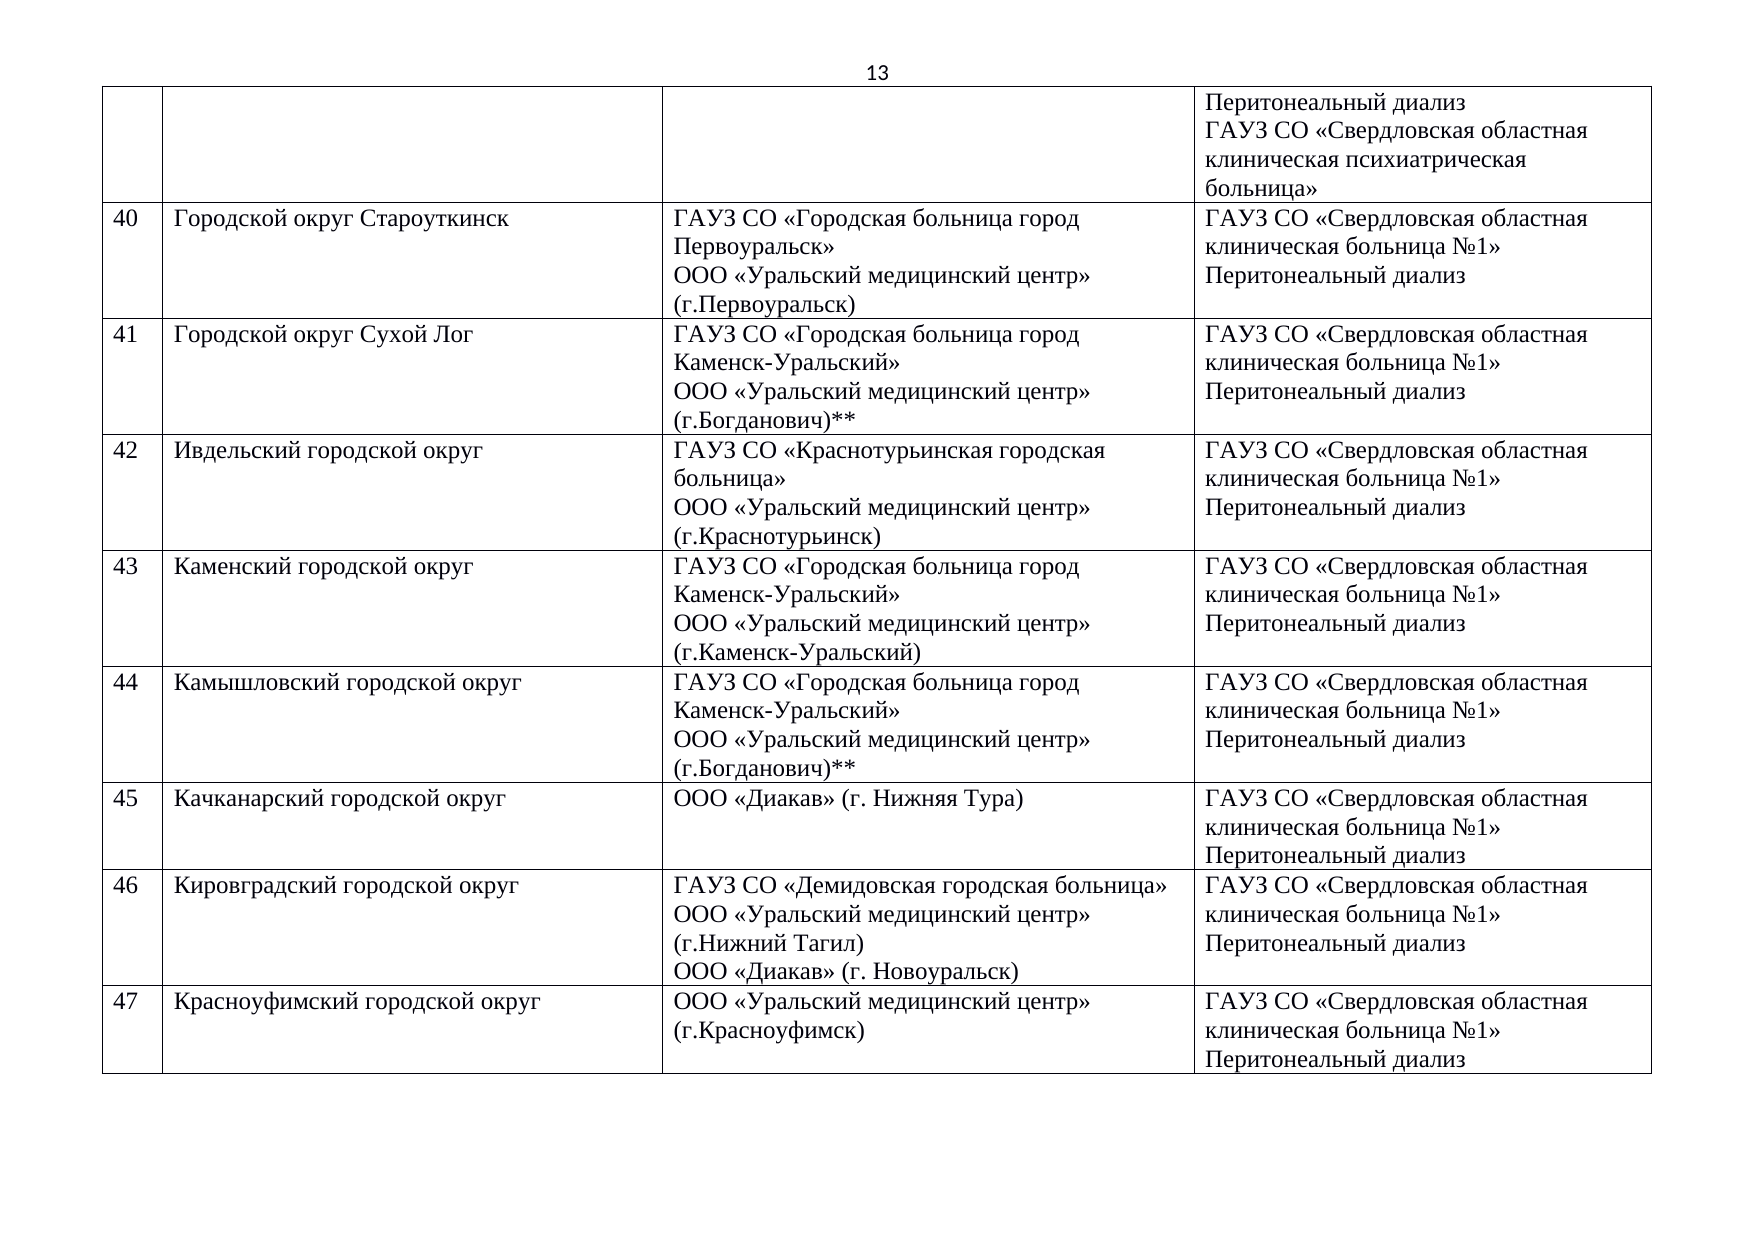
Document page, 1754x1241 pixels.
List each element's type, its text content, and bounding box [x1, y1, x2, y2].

table_cell Каменский городской округ [163, 551, 662, 666]
table_cell 44 [103, 667, 162, 782]
table_cell Городской округ Староуткинск [163, 203, 662, 318]
table_cell Камышловский городской округ [163, 667, 662, 782]
table_cell 40 [103, 203, 162, 318]
table_cell ГАУЗ СО «Городская больница город Каменск-Уральский» ООО «Уральский медицинский центр» (г.Богданович)** [663, 319, 1194, 434]
table_cell ГАУЗ СО «Свердловская областная клиническая больница №1» Перитонеальный диализ [1195, 203, 1651, 318]
table_cell ГАУЗ СО «Городская больница город Каменск-Уральский» ООО «Уральский медицинский центр» (г.Каменск-Уральский) [663, 551, 1194, 666]
table_cell ГАУЗ СО «Свердловская областная клиническая больница №1» Перитонеальный диализ [1195, 551, 1651, 666]
table_cell 42 [103, 435, 162, 550]
table_cell ГАУЗ СО «Городская больница город Каменск-Уральский» ООО «Уральский медицинский центр» (г.Богданович)** [663, 667, 1194, 782]
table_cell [663, 87, 1194, 202]
table_cell 45 [103, 783, 162, 869]
table_cell Качканарский городской округ [163, 783, 662, 869]
table_cell Ивдельский городской округ [163, 435, 662, 550]
table_cell ООО «Уральский медицинский центр» (г.Красноуфимск) [663, 986, 1194, 1072]
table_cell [163, 87, 662, 202]
table_cell Городской округ Сухой Лог [163, 319, 662, 434]
table_cell 43 [103, 551, 162, 666]
table_cell ГАУЗ СО «Свердловская областная клиническая больница №1» Перитонеальный диализ [1195, 870, 1651, 985]
table_cell ООО «Диакав» (г. Нижняя Тура) [663, 783, 1194, 869]
table_cell ГАУЗ СО «Свердловская областная клиническая больница №1» Перитонеальный диализ [1195, 783, 1651, 869]
table_cell ГАУЗ СО «Демидовская городская больница» ООО «Уральский медицинский центр» (г.Нижний Тагил) ООО «Диакав» (г. Новоуральск) [663, 870, 1194, 985]
table_cell 39 [103, 87, 162, 202]
table_cell ГАУЗ СО «Свердловская областная клиническая больница №1» Перитонеальный диализ [1195, 667, 1651, 782]
table_cell 41 [103, 319, 162, 434]
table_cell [1195, 986, 1651, 1072]
table_cell Кировградский городской округ [163, 870, 662, 985]
table_cell 46 [103, 870, 162, 985]
table_cell 47 [103, 986, 162, 1072]
table_cell Красноуфимский городской округ [163, 986, 662, 1072]
table_cell ГАУЗ СО «Краснотурьинская городская больница» ООО «Уральский медицинский центр» (г.Краснотурьинск) [663, 435, 1194, 550]
table_cell ГАУЗ СО «Городская больница город Первоуральск» ООО «Уральский медицинский центр» (г.Первоуральск) [663, 203, 1194, 318]
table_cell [1195, 87, 1651, 202]
table_cell ГАУЗ СО «Свердловская областная клиническая больница №1» Перитонеальный диализ [1195, 319, 1651, 434]
table_cell ГАУЗ СО «Свердловская областная клиническая больница №1» Перитонеальный диализ [1195, 435, 1651, 550]
